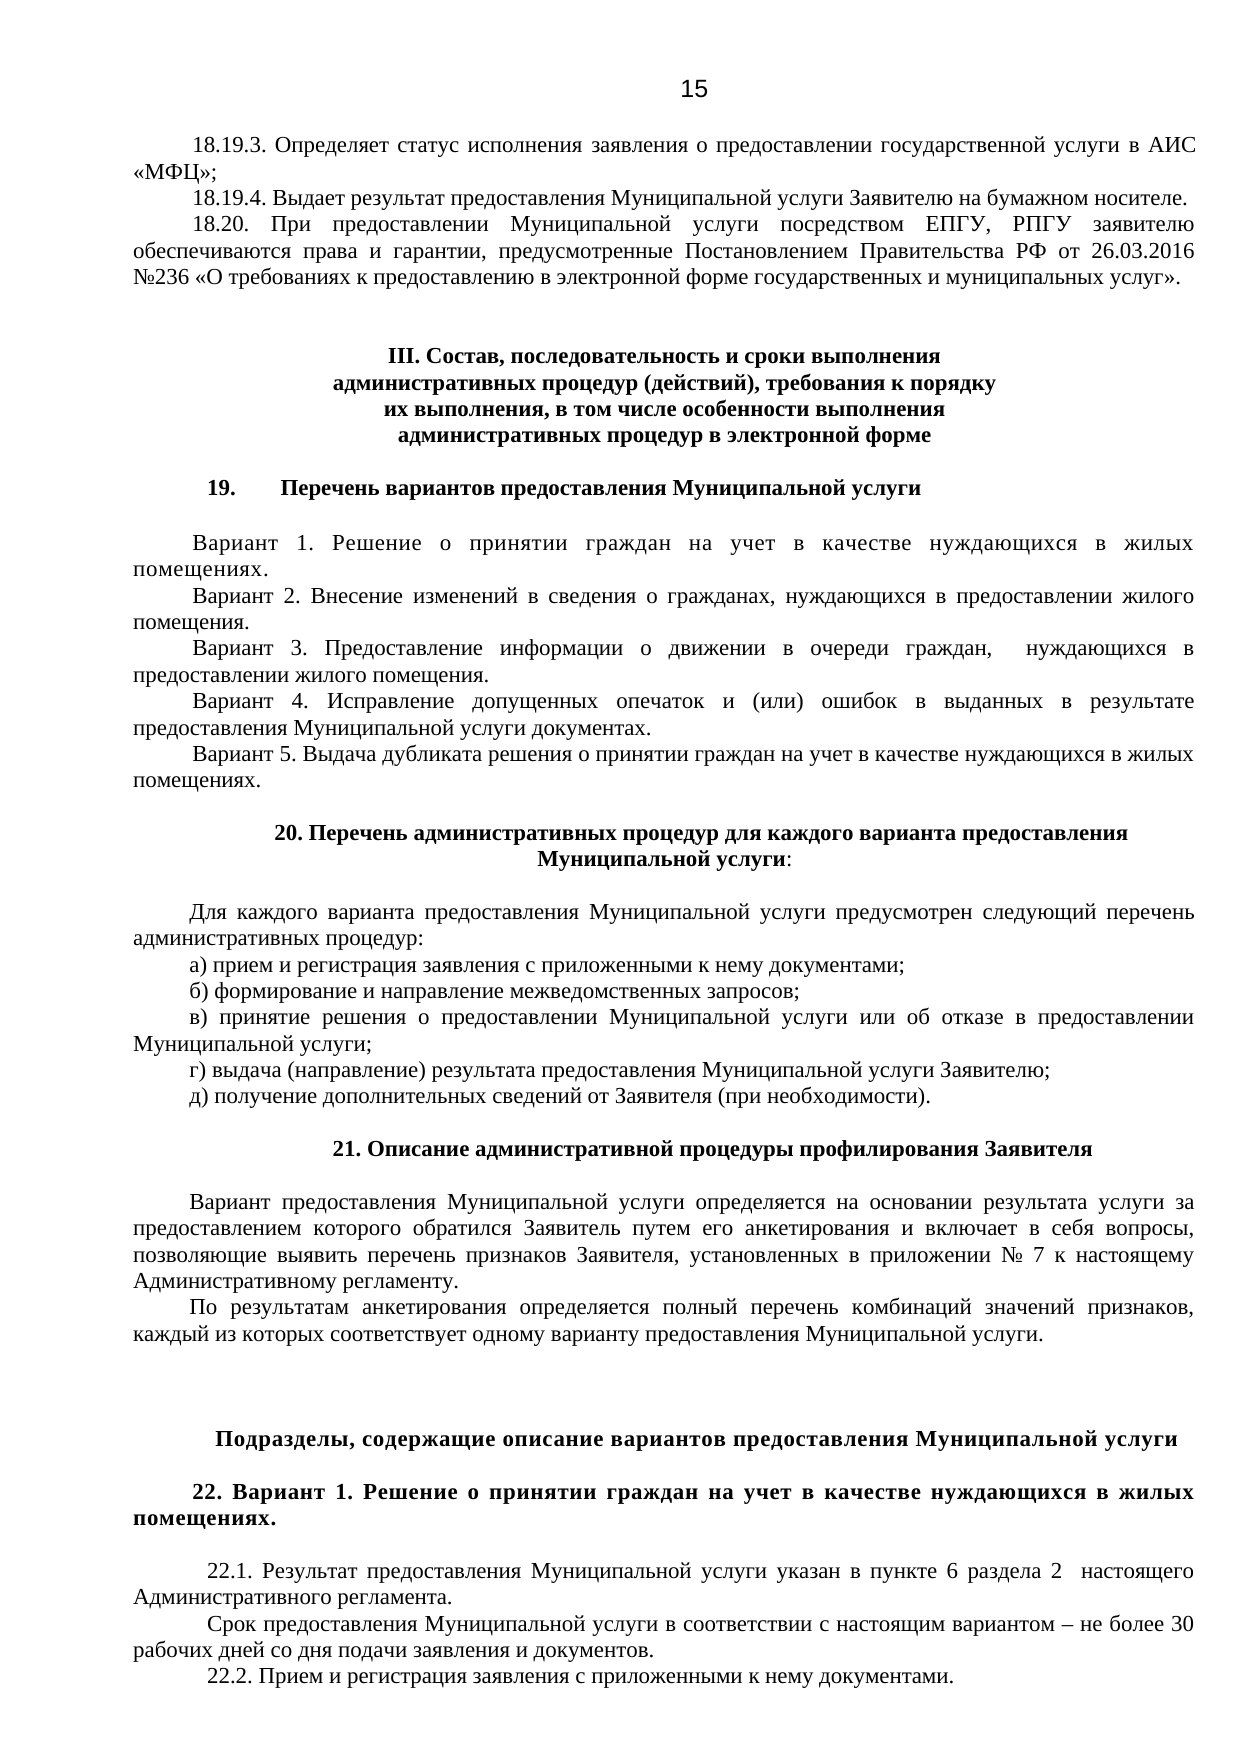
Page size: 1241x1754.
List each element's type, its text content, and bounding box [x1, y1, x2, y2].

text 18.19.3. Определяет статус исполнения заявления о предоставлении государственной услуги в АИС «МФЦ»; [133, 131, 1196, 184]
title административных процедур (действий), требования к порядку [133, 368, 1196, 395]
text 20. Перечень административных процедур для каждого варианта предоставления Муниципальной услуги: [133, 819, 1196, 872]
text 18.20. При предоставлении Муниципальной услуги посредством ЕПГУ, РПГУ заявителю обеспечиваются права и гарантии, предусмотренные Постановлением Правительства РФ от 26.03.2016 №236 «О требованиях к предоставлению в электронной форме государственных и муниципальных услуг». [133, 210, 1196, 289]
text Вариант 2. Внесение изменений в сведения о гражданах, нуждающихся в предоставлении жилого помещения. [133, 582, 1196, 634]
text 21. Описание административной процедуры профилирования Заявителя [170, 1135, 1196, 1162]
text По результатам анкетирования определяется полный перечень комбинаций значений признаков, каждый из которых соответствует одному варианту предоставления Муниципальной услуги. [133, 1293, 1196, 1346]
text а) прием и регистрация заявления с приложенными к нему документами; [133, 951, 1196, 977]
title их выполнения, в том числе особенности выполнения [133, 395, 1196, 421]
text Вариант 3. Предоставление информации о движении в очереди граждан, нуждающихся в предоставлении жилого помещения. [133, 634, 1196, 687]
text д) получение дополнительных сведений от Заявителя (при необходимости). [133, 1082, 1196, 1109]
text 22.1. Результат предоставления Муниципальной услуги указан в пункте 6 раздела 2 настоящего Административного регламента. [133, 1557, 1196, 1609]
text г) выдача (направление) результата предоставления Муниципальной услуги Заявителю; [133, 1056, 1196, 1082]
text Срок предоставления Муниципальной услуги в соответствии с настоящим вариантом – не более 30 рабочих дней со дня подачи заявления и документов. [133, 1609, 1196, 1662]
text б) формирование и направление межведомственных запросов; [133, 977, 1196, 1003]
title Вариант 4. Исправление допущенных опечаток и (или) ошибок в выданных в результате предоставления Муниципальной услуги документах. [133, 687, 1196, 740]
list Перечень вариантов предоставления Муниципальной услуги [133, 474, 1196, 500]
text в) принятие решения о предоставлении Муниципальной услуги или об отказе в предоставлении Муниципальной услуги; [133, 1003, 1196, 1056]
text 22.2. Прием и регистрация заявления с приложенными к нему документами. [133, 1662, 1196, 1689]
title III. Состав, последовательность и сроки выполнения [133, 342, 1196, 368]
text 22. Вариант 1. Решение о принятии граждан на учет в качестве нуждающихся в жилых помещениях. [133, 1478, 1196, 1531]
text Подразделы, содержащие описание вариантов предоставления Муниципальной услуги [133, 1425, 1196, 1451]
text Вариант 5. Выдача дубликата решения о принятии граждан на учет в качестве нуждающихся в жилых помещениях. [133, 740, 1196, 793]
text 18.19.4. Выдает результат предоставления Муниципальной услуги Заявителю на бумажном носителе. [133, 184, 1196, 210]
text Для каждого варианта предоставления Муниципальной услуги предусмотрен следующий перечень административных процедур: [133, 898, 1196, 951]
text Вариант предоставления Муниципальной услуги определяется на основании результата услуги за предоставлением которого обратился Заявитель путем его анкетирования и включает в себя вопросы, позволяющие выявить перечень признаков Заявителя, установленных в приложении № 7 к настоящему Административному регламенту. [133, 1188, 1196, 1293]
title административных процедур в электронной форме [133, 421, 1196, 448]
text Вариант 1. Решение о принятии граждан на учет в качестве нуждающихся в жилых помещениях. [133, 529, 1196, 582]
